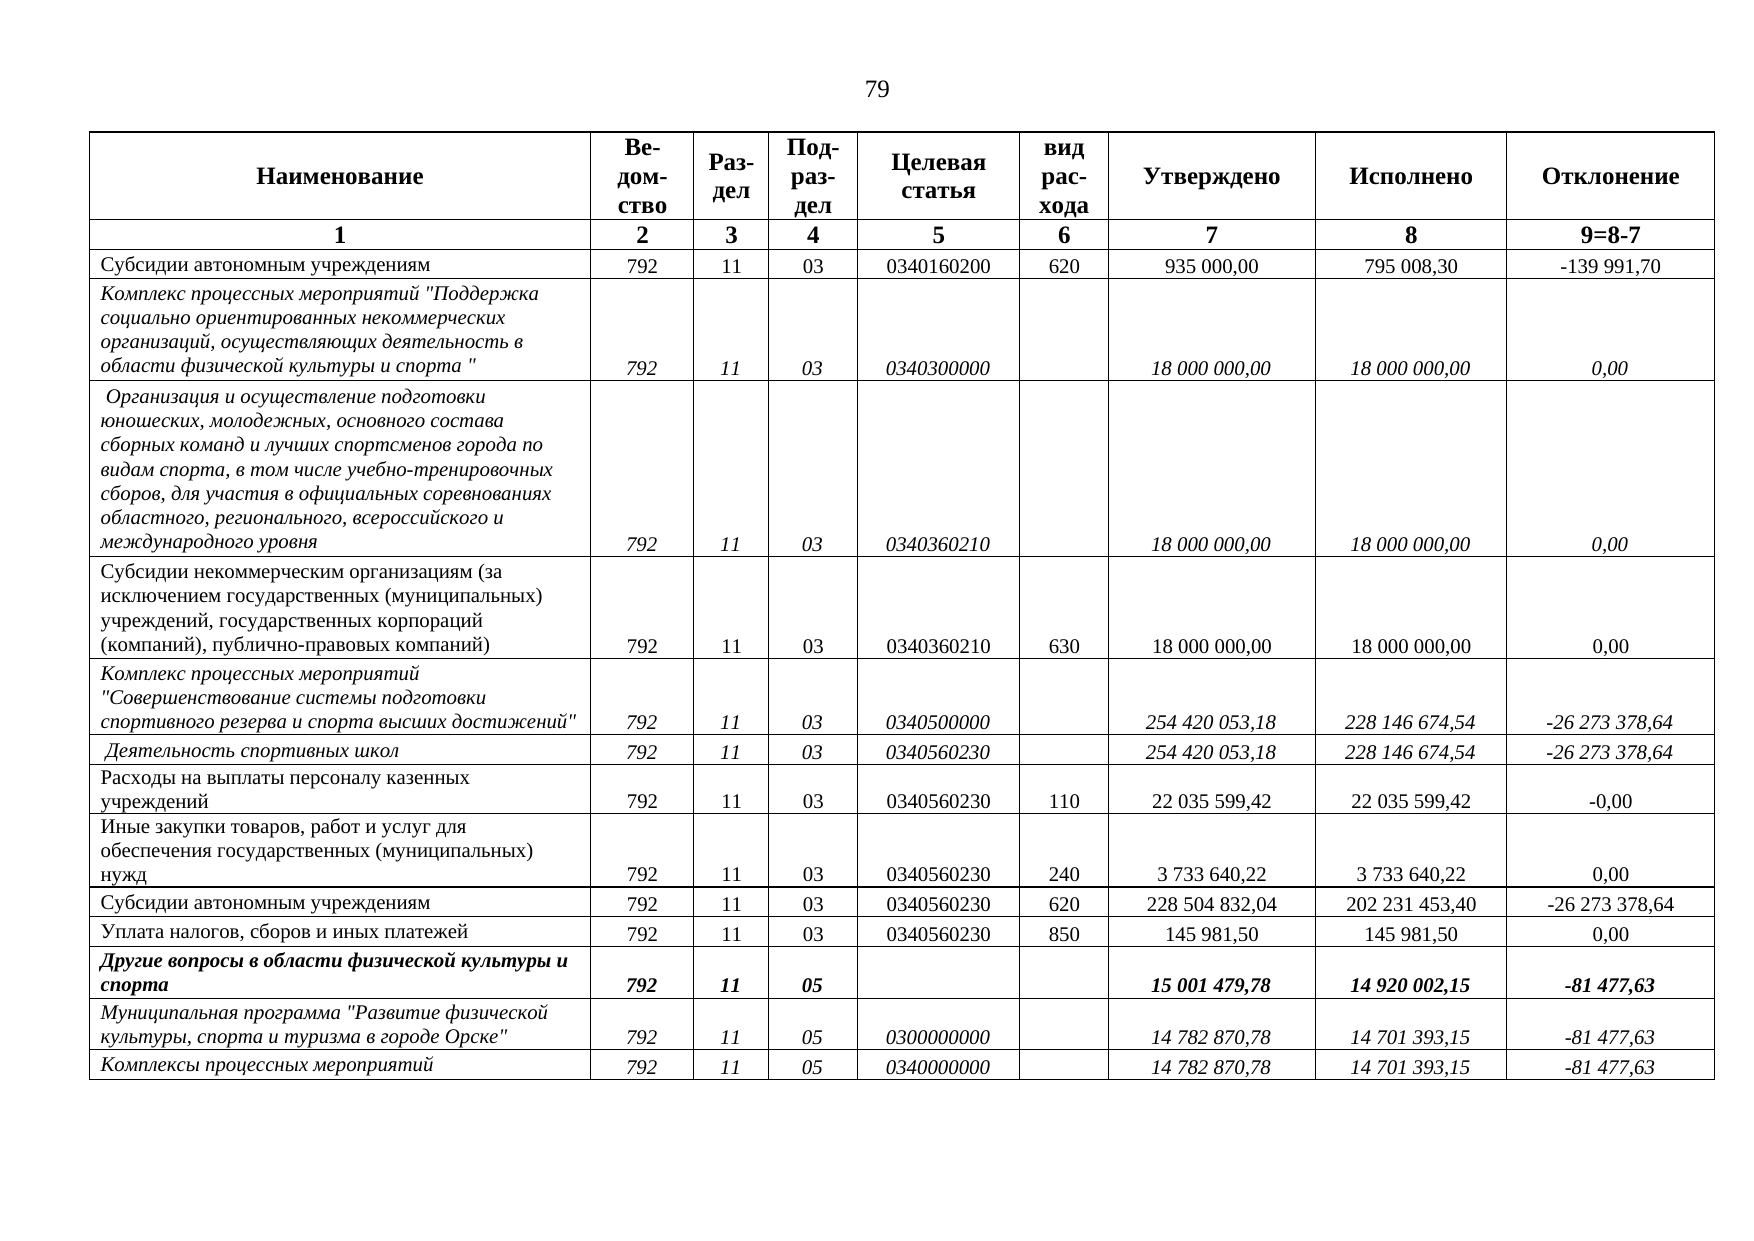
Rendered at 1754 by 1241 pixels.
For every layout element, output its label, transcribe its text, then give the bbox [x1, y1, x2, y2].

table_header Под- раз- дел [769, 133, 857, 219]
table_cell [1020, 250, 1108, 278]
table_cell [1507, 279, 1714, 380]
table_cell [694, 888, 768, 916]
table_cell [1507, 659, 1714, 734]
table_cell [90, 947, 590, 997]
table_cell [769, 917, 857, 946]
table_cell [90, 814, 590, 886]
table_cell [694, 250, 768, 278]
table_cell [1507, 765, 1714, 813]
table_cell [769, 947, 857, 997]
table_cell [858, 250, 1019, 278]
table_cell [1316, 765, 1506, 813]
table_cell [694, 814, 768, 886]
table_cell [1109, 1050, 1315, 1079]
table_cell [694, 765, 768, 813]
table_header Отклонение [1507, 133, 1714, 219]
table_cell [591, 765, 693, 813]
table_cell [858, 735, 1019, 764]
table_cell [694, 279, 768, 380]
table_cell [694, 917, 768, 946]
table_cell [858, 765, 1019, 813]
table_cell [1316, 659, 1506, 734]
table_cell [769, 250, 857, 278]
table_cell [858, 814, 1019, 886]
table_cell 1 [90, 220, 590, 248]
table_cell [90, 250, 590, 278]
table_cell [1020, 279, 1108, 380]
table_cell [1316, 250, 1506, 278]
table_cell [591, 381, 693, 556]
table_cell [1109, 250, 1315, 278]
table_header Исполнено [1316, 133, 1506, 219]
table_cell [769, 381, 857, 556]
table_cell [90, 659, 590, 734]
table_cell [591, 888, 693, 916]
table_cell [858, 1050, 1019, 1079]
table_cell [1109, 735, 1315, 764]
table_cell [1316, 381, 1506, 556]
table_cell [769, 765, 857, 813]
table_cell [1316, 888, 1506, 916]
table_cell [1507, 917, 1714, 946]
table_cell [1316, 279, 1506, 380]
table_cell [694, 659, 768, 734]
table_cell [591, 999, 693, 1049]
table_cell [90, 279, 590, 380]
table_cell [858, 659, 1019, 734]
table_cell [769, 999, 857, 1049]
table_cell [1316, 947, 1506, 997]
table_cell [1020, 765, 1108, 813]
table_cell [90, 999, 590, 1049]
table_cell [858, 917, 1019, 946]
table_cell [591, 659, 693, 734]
table_cell 5 [858, 220, 1019, 248]
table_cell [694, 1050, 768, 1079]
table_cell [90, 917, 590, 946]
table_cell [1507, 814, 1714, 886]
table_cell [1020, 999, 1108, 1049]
table_cell 3 [694, 220, 768, 248]
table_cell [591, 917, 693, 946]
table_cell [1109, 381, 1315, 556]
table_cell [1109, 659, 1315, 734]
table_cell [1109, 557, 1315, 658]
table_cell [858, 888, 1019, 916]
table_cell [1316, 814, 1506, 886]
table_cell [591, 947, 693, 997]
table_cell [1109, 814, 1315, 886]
table_cell 2 [591, 220, 693, 248]
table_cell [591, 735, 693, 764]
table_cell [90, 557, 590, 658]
table_cell 4 [769, 220, 857, 248]
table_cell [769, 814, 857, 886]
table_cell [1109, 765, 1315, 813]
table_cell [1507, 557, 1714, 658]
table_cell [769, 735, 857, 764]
table_header Утверждено [1109, 133, 1315, 219]
table_cell 9=8-7 [1507, 220, 1714, 248]
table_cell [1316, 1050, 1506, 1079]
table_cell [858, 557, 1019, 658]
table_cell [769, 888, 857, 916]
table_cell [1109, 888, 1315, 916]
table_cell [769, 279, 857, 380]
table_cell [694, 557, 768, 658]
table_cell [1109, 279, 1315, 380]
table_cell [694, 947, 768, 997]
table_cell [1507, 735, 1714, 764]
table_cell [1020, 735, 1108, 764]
table_header вид рас-хода [1020, 133, 1108, 219]
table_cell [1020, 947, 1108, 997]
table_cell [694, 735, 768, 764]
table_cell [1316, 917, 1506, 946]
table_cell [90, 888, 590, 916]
table_cell 6 [1020, 220, 1108, 248]
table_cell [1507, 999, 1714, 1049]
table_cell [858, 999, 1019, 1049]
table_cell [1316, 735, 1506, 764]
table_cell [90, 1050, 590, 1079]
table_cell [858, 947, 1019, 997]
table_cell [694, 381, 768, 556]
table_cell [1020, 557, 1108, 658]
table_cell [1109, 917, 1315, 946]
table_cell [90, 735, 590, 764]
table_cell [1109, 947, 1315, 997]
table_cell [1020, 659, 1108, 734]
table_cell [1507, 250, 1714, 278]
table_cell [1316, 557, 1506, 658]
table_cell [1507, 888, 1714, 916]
table_header Ве- дом-ство [591, 133, 693, 219]
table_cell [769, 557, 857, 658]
table_header Целевая статья [858, 133, 1019, 219]
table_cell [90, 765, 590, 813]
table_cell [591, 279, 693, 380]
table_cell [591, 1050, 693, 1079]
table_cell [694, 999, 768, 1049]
table_header Раз-дел [694, 133, 768, 219]
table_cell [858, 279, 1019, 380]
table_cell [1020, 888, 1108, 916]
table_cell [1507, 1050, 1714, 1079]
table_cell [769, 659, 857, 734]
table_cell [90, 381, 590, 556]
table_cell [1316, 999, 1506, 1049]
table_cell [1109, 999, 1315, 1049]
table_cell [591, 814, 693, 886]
table_header Наименование [90, 133, 590, 219]
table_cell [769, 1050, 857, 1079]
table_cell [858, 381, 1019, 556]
table_cell 7 [1109, 220, 1315, 248]
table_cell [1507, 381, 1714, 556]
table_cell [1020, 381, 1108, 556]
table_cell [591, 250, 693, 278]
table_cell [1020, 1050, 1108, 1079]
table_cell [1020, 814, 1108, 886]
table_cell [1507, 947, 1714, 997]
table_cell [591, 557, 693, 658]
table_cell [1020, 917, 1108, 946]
table_cell 8 [1316, 220, 1506, 248]
